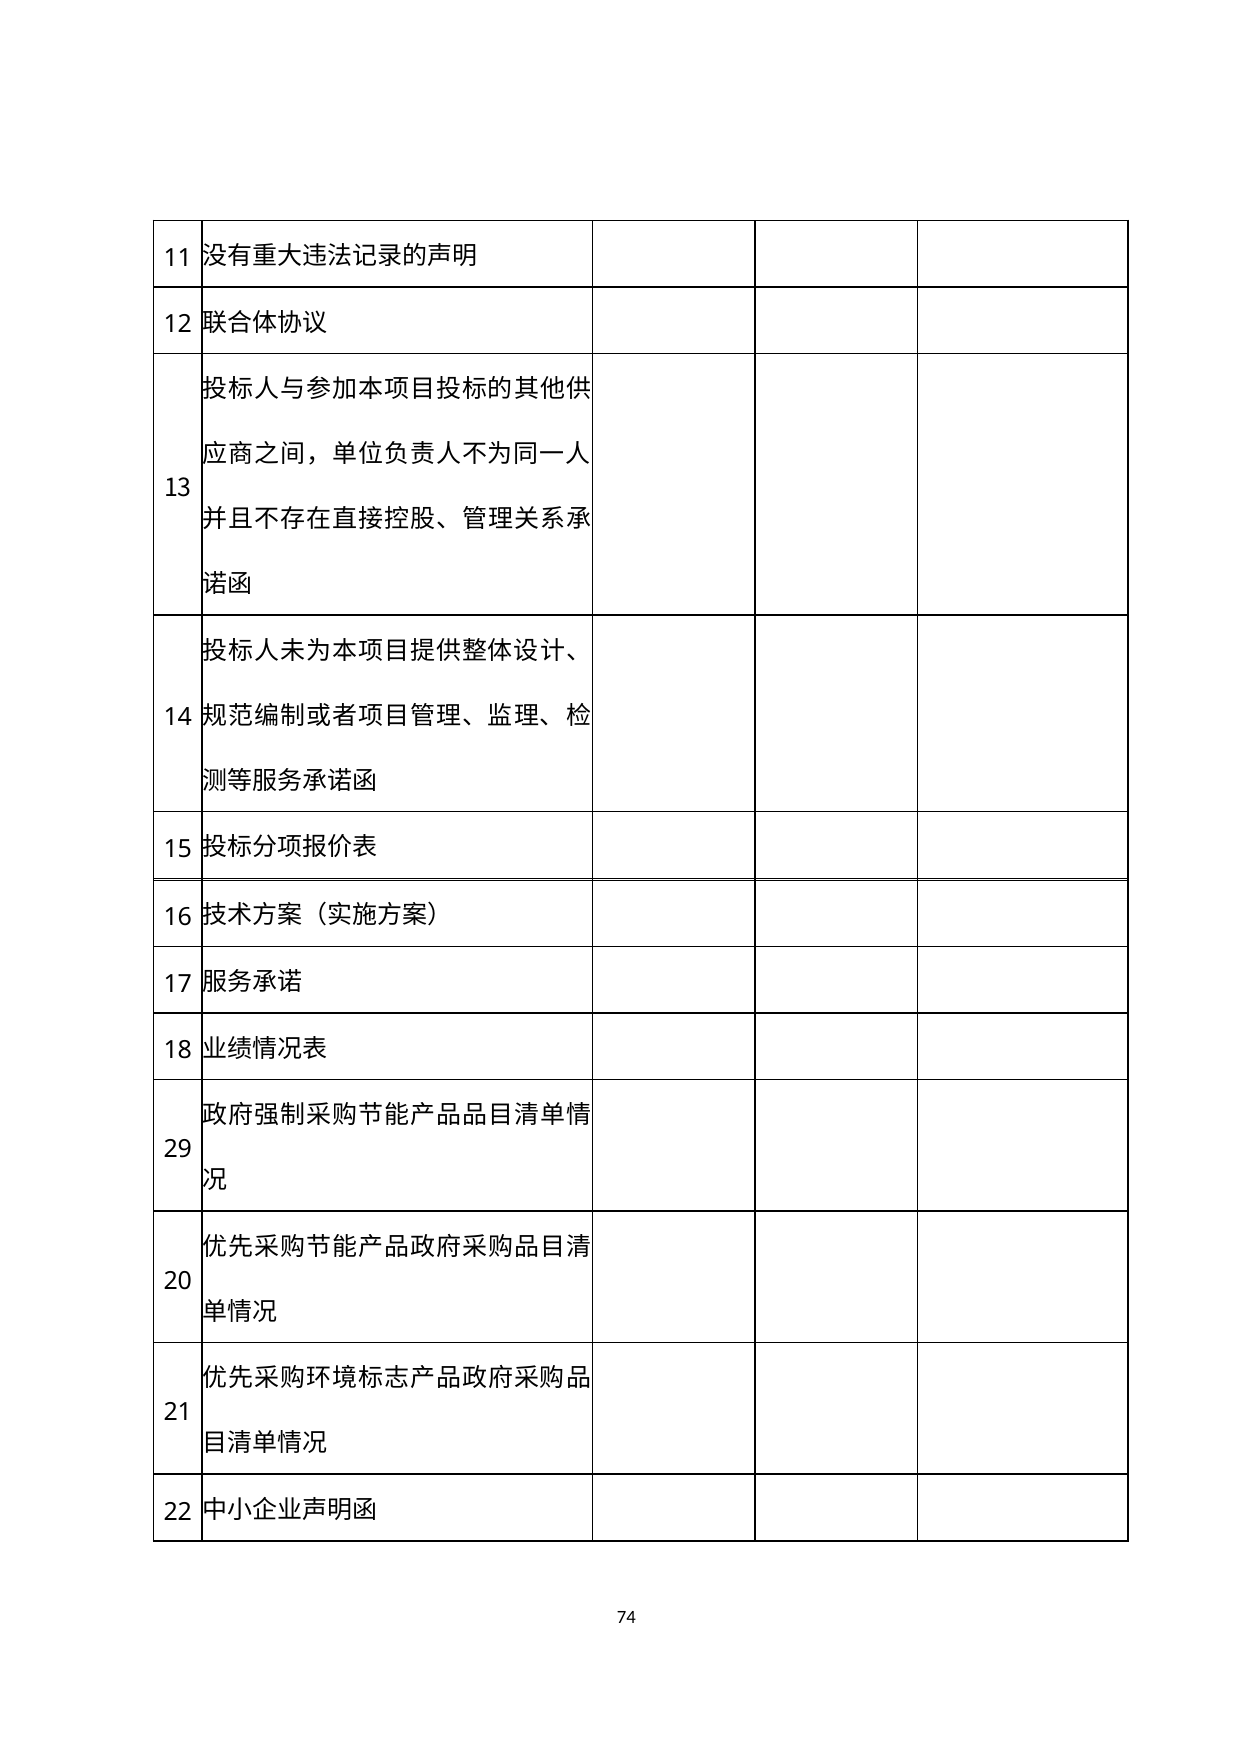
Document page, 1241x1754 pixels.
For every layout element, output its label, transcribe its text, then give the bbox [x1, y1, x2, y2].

table_cell [593, 221, 754, 286]
table_cell [593, 812, 754, 877]
table_cell [756, 221, 917, 286]
table_cell [918, 1475, 1127, 1540]
table_cell [756, 812, 917, 877]
table_cell 21 [154, 1343, 201, 1473]
table_cell 22 [154, 1475, 201, 1540]
table_cell [918, 1014, 1127, 1079]
table_cell [756, 881, 917, 946]
table_cell [918, 1343, 1127, 1473]
table_cell 投标人与参加本项目投标的其他供应商之间，单位负责人不为同一人并且不存在直接控股、管理关系承诺函 [203, 354, 592, 614]
table_cell [593, 1014, 754, 1079]
table_cell 投标人未为本项目提供整体设计、规范编制或者项目管理、监理、检测等服务承诺函 [203, 616, 592, 811]
table_cell [918, 1080, 1127, 1210]
table_cell [756, 1212, 917, 1342]
table_cell 优先采购环境标志产品政府采购品目清单情况 [203, 1343, 592, 1473]
table_cell [918, 288, 1127, 353]
table_cell 技术方案（实施方案） [203, 881, 592, 946]
table_cell 中小企业声明函 [203, 1475, 592, 1540]
table_cell 13 [154, 354, 201, 614]
table_cell [918, 881, 1127, 946]
table_cell 14 [154, 616, 201, 811]
table_cell 联合体协议 [203, 288, 592, 353]
table_cell [918, 947, 1127, 1012]
table_cell [756, 1014, 917, 1079]
table_cell 投标分项报价表 [203, 812, 592, 877]
table_cell [756, 288, 917, 353]
table_cell 12 [154, 288, 201, 353]
table_cell [756, 616, 917, 811]
table_cell [918, 1212, 1127, 1342]
table_cell [756, 947, 917, 1012]
table_cell [593, 1212, 754, 1342]
table_cell 15 [154, 812, 201, 877]
table_cell [918, 812, 1127, 877]
table_cell [918, 354, 1127, 614]
table_cell 18 [154, 1014, 201, 1079]
table_cell 11 [154, 221, 201, 286]
table_cell [593, 616, 754, 811]
table_cell 优先采购节能产品政府采购品目清单情况 [203, 1212, 592, 1342]
table_cell [593, 1080, 754, 1210]
table_cell [756, 1343, 917, 1473]
table_cell 业绩情况表 [203, 1014, 592, 1079]
table_cell 16 [154, 881, 201, 946]
table_cell [918, 616, 1127, 811]
table_cell 29 [154, 1080, 201, 1210]
table_cell [593, 1343, 754, 1473]
table_cell 服务承诺 [203, 947, 592, 1012]
table_cell 没有重大违法记录的声明 [203, 221, 592, 286]
table_cell [756, 1475, 917, 1540]
table_cell 17 [154, 947, 201, 1012]
table_cell 政府强制采购节能产品品目清单情况 [203, 1080, 592, 1210]
table_cell [593, 1475, 754, 1540]
table_cell [593, 881, 754, 946]
table_cell [756, 1080, 917, 1210]
table_cell [593, 354, 754, 614]
table_cell 20 [154, 1212, 201, 1342]
table_cell [593, 288, 754, 353]
table_cell [918, 221, 1127, 286]
table_cell [593, 947, 754, 1012]
table_cell [756, 354, 917, 614]
